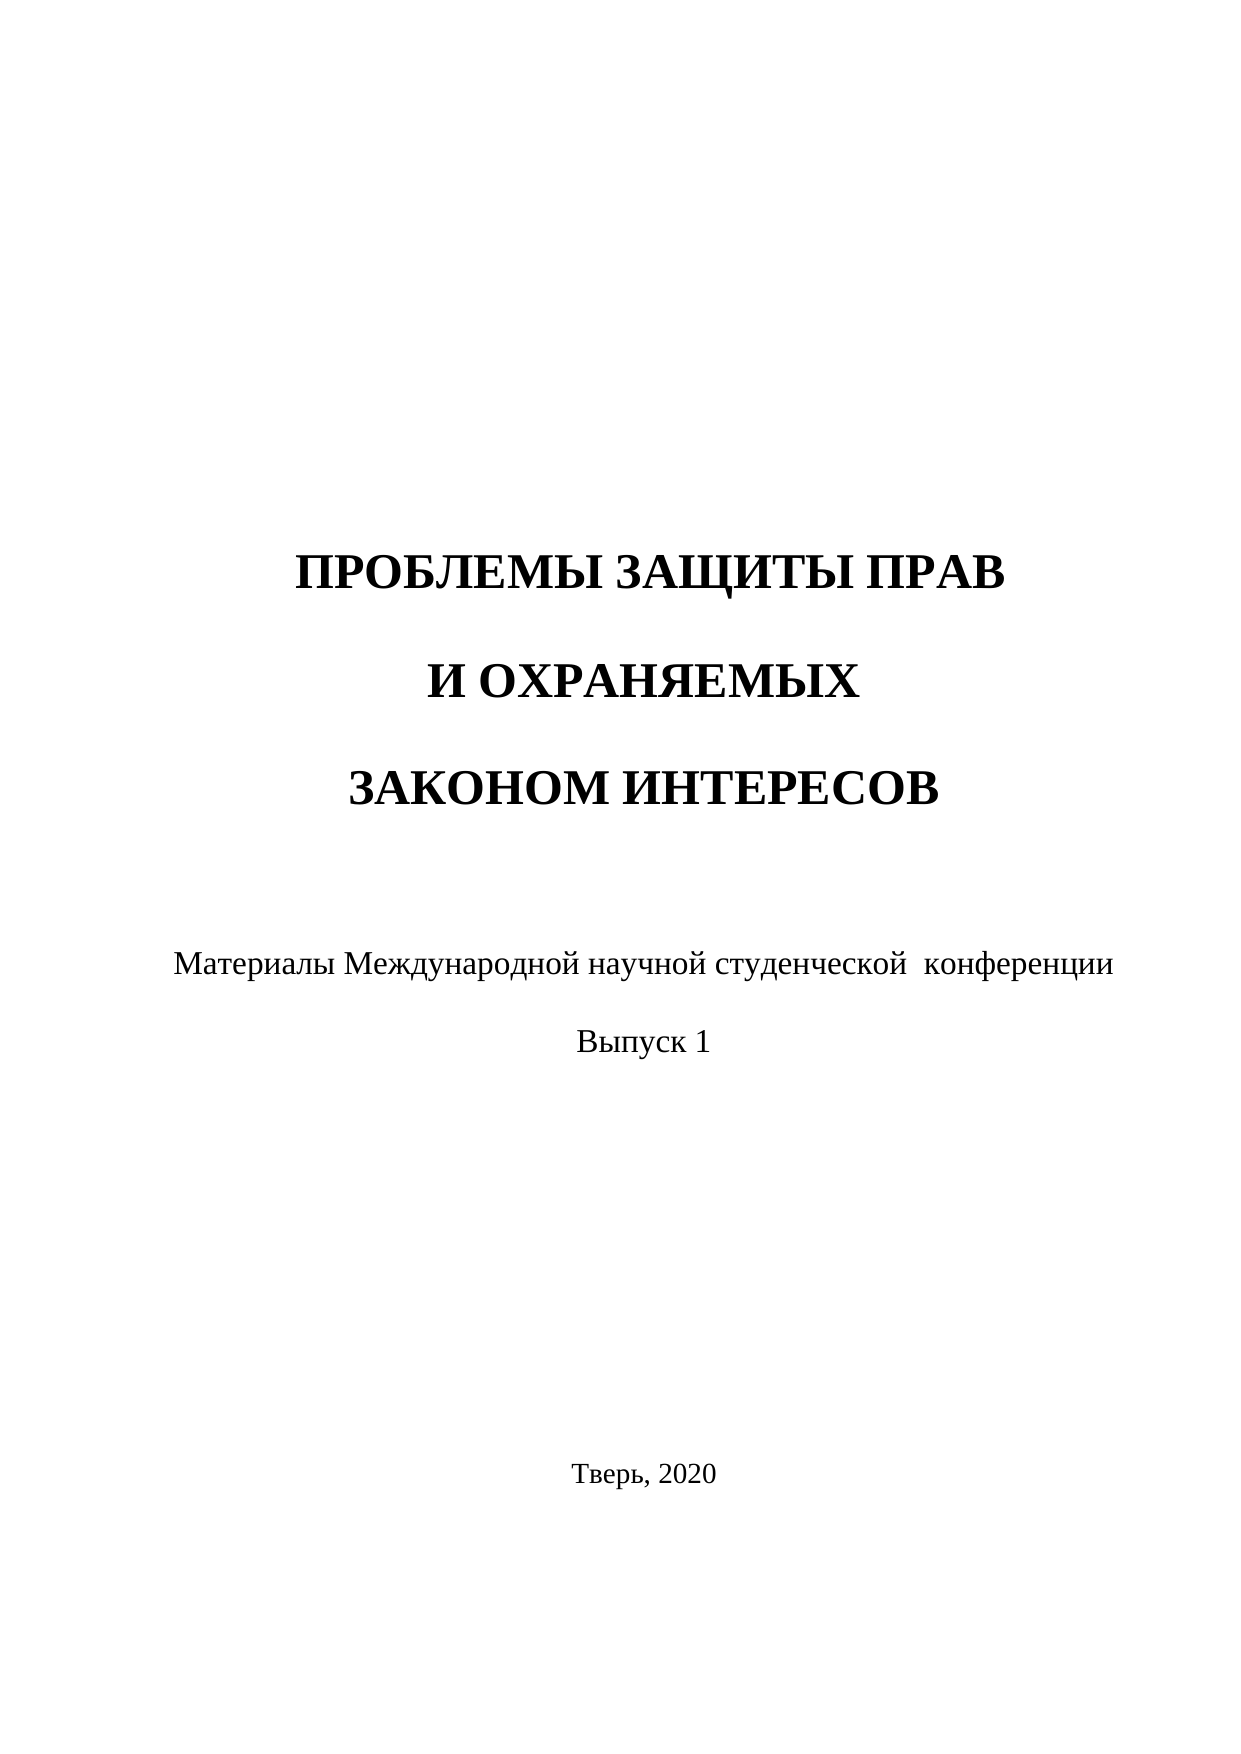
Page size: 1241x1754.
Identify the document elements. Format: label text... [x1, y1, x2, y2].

text Материалы Международной научной студенческой конференции [118, 943, 1122, 982]
text ЗАКОНОМ ИНТЕРЕСОВ [118, 758, 1122, 816]
text ПРОБЛЕМЫ ЗАЩИТЫ ПРАВ [118, 541, 1122, 599]
text Выпуск 1 [118, 1022, 1122, 1060]
text Тверь, 2020 [118, 1456, 1122, 1489]
text И ОХРАНЯЕМЫХ [118, 651, 1122, 708]
